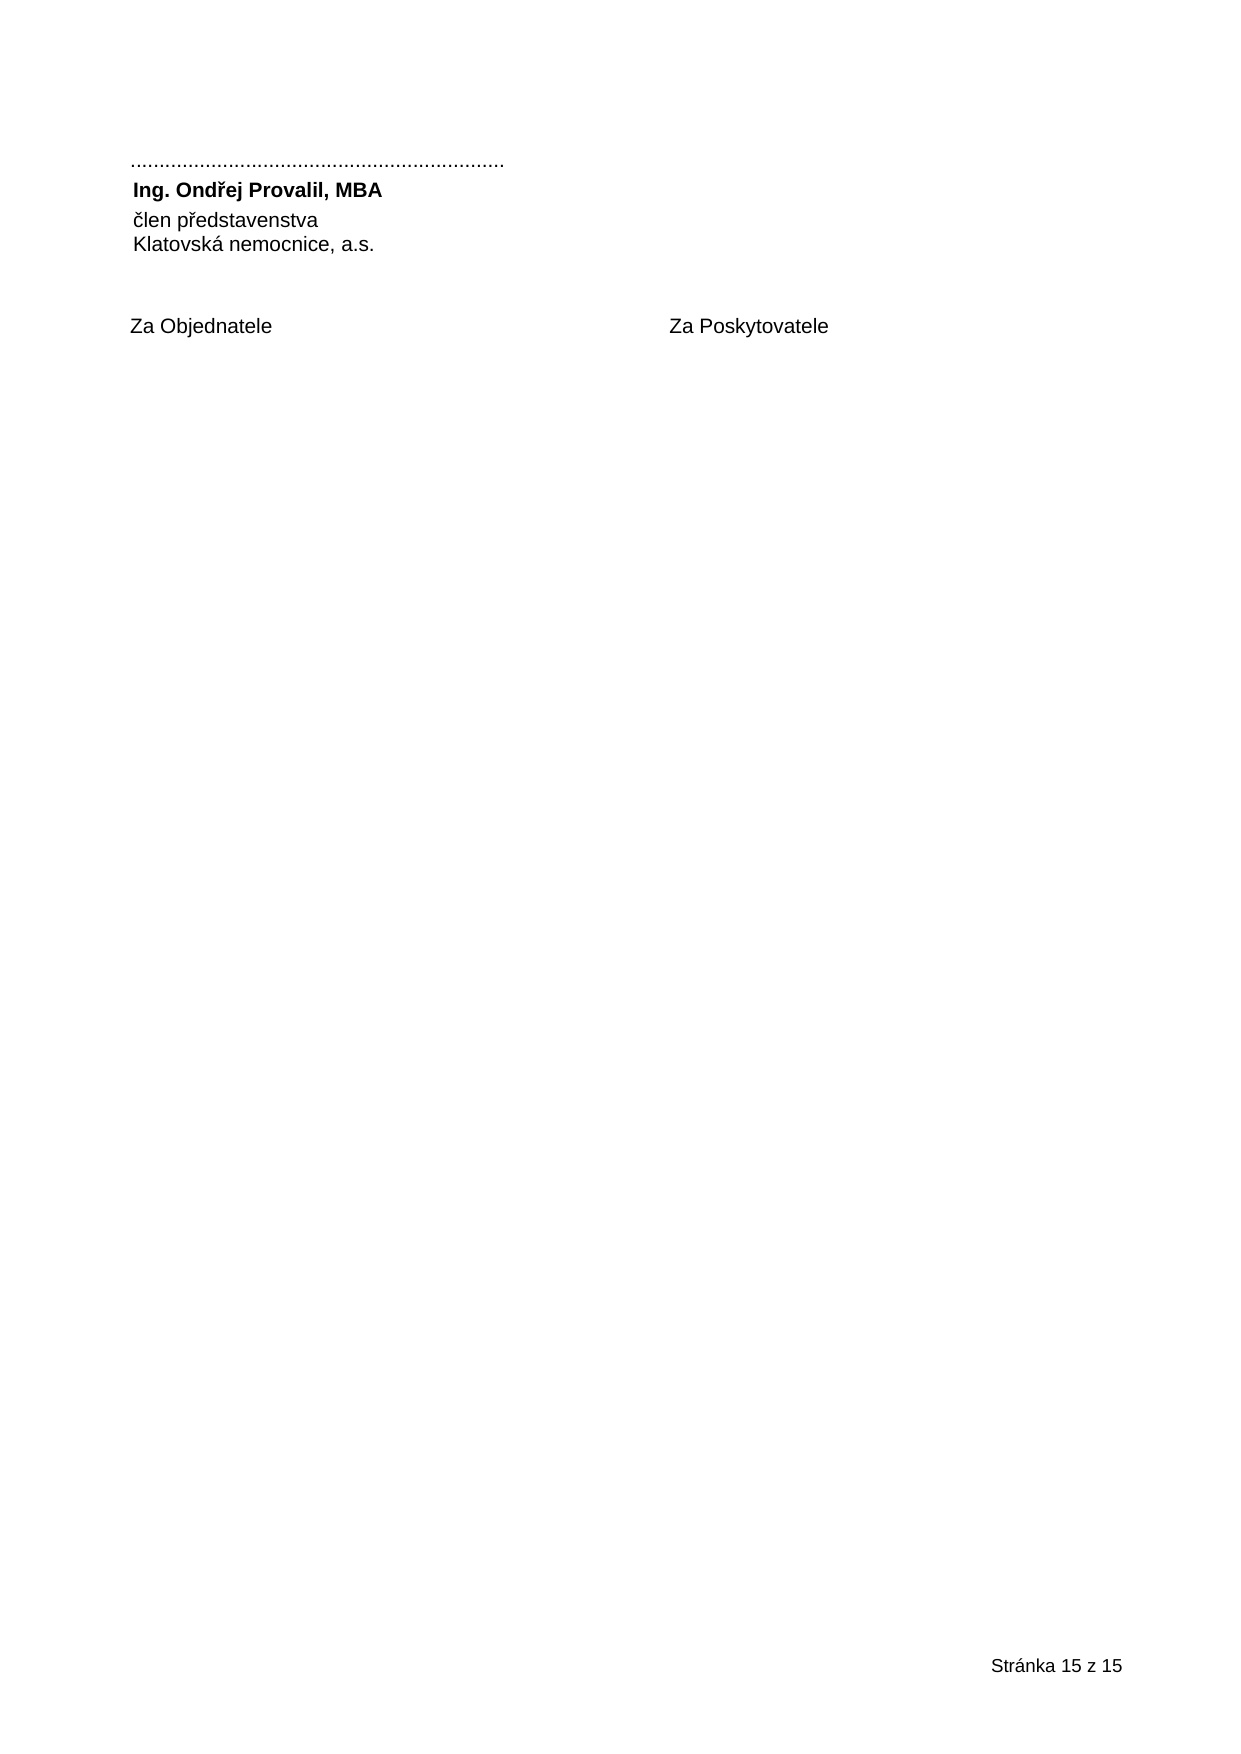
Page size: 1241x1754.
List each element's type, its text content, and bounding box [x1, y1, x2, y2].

text Za Objednatele Za Poskytovatele [130, 314, 1122, 338]
table_header Ing. Ondřej Provalil, MBA [118, 175, 1122, 205]
text ................................................................. [130, 148, 1122, 172]
table_cell člen představenstva Klatovská nemocnice, a.s. [118, 205, 1122, 259]
